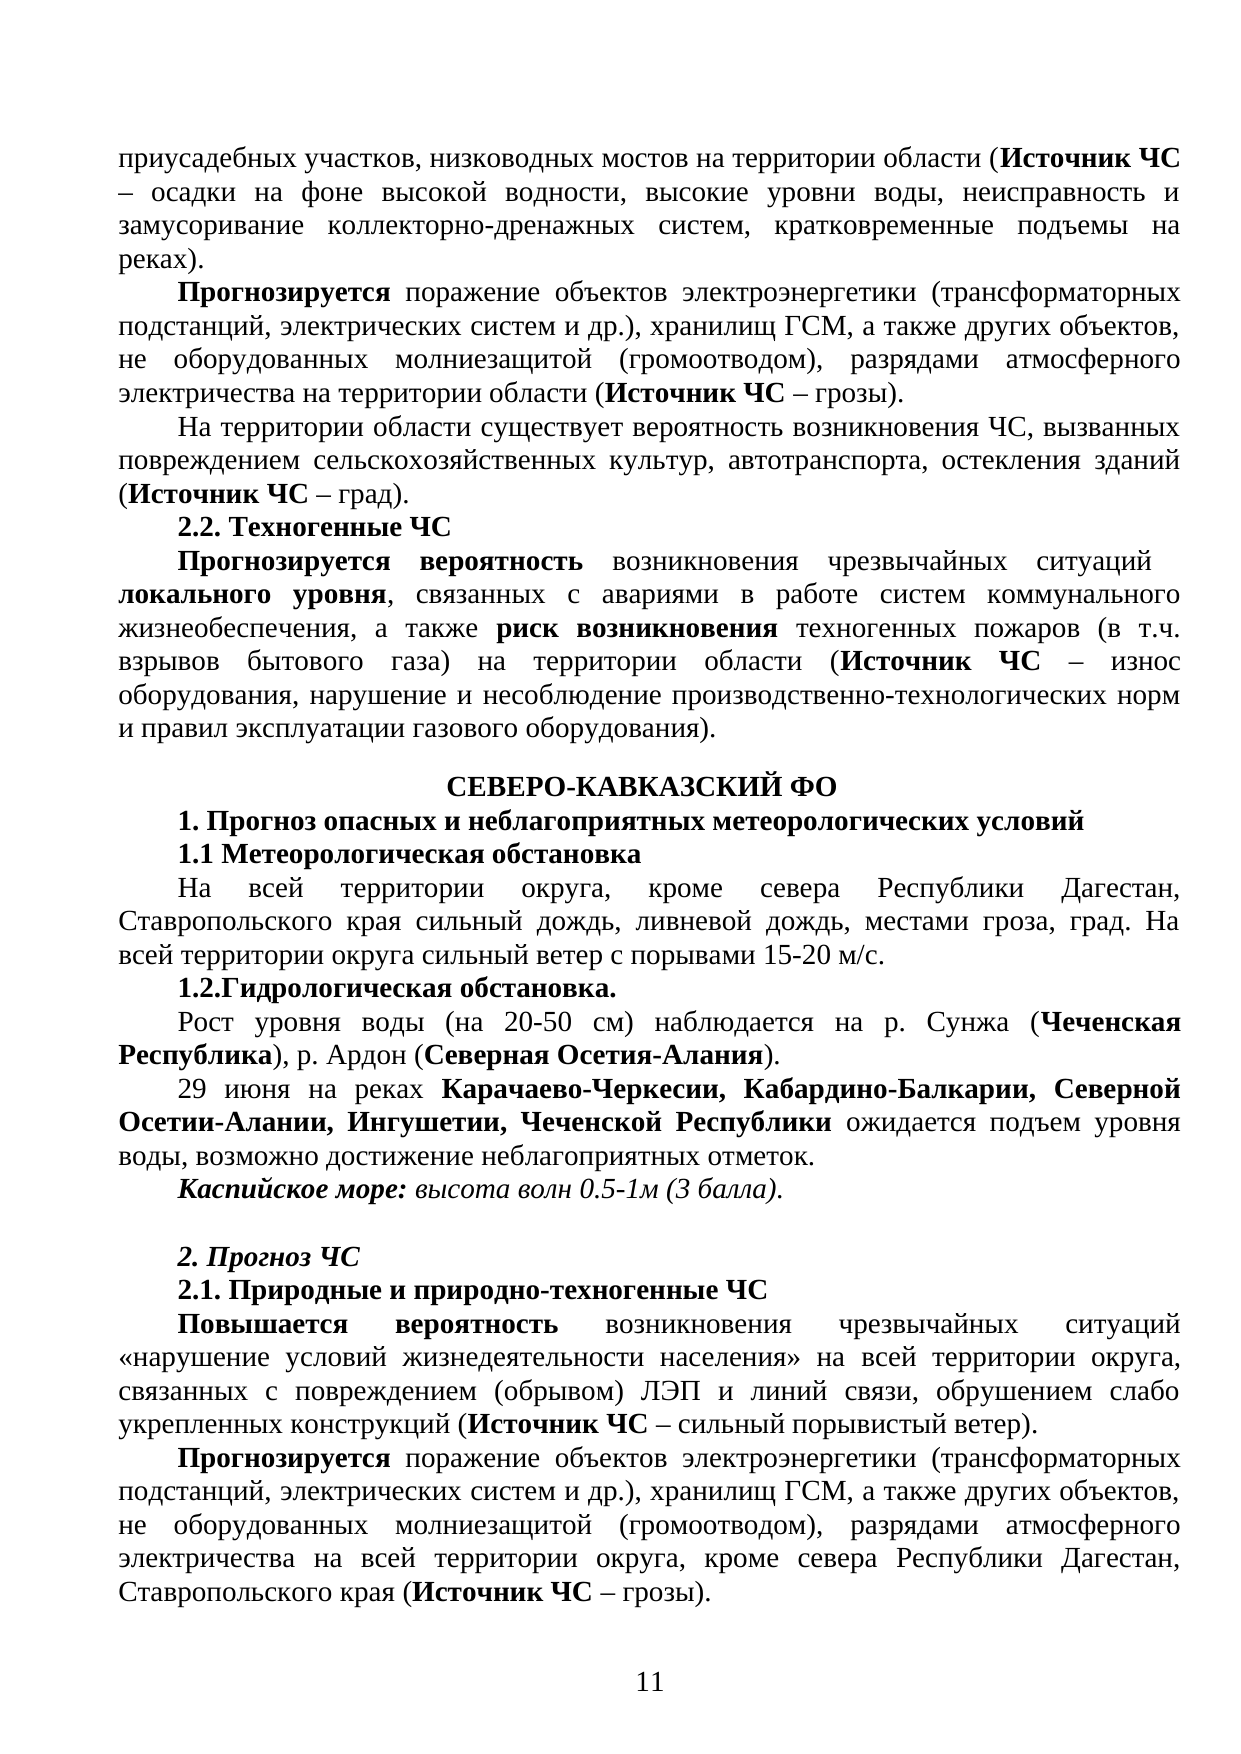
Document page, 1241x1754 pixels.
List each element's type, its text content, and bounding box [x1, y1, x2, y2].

text Каспийское море: высота волн 0.5-1м (3 балла). [118, 1172, 1181, 1205]
text Рост уровня воды (на 20-50 см) наблюдается на р. Сунжа (Чеченская Республика), р. Ардон (Северная Осетия-Алания). [118, 1004, 1181, 1071]
text На всей территории округа, кроме севера Республики Дагестан, Ставропольского края сильный дождь, ливневой дождь, местами гроза, град. На всей территории округа сильный ветер с порывами 15-20 м/с. [118, 870, 1181, 970]
text 2.1. Природные и природно-техногенные ЧС [118, 1272, 1181, 1306]
text 29 июня на реках Карачаево-Черкесии, Кабардино-Балкарии, Северной Осетии-Алании, Ингушетии, Чеченской Республики ожидается подъем уровня воды, возможно достижение неблагоприятных отметок. [118, 1071, 1181, 1172]
text Прогнозируется поражение объектов электроэнергетики (трансформаторных подстанций, электрических систем и др.), хранилищ ГСМ, а также других объектов, не оборудованных молниезащитой (громоотводом), разрядами атмосферного электричества на всей территории округа, кроме севера Республики Дагестан, Ставропольского края (Источник ЧС – грозы). [118, 1440, 1181, 1608]
text Прогнозируется поражение объектов электроэнергетики (трансформаторных подстанций, электрических систем и др.), хранилищ ГСМ, а также других объектов, не оборудованных молниезащитой (громоотводом), разрядами атмосферного электричества на территории области (Источник ЧС – грозы). [118, 274, 1181, 409]
text Прогнозируется вероятность возникновения чрезвычайных ситуаций локального уровня, связанных с авариями в работе систем коммунального жизнеобеспечения, а также риск возникновения техногенных пожаров (в т.ч. взрывов бытового газа) на территории области (Источник ЧС – износ оборудования, нарушение и несоблюдение производственно-технологических норм и правил эксплуатации газового оборудования). [118, 543, 1181, 744]
text На территории области существует вероятность возникновения ЧС, вызванных повреждением сельскохозяйственных культур, автотранспорта, остекления зданий (Источник ЧС – град). [118, 409, 1181, 509]
text 1.1 Метеорологическая обстановка [118, 836, 1181, 870]
text 1.2.Гидрологическая обстановка. [118, 970, 1181, 1004]
text СЕВЕРО-КАВКАЗСКИЙ ФО [118, 769, 1181, 803]
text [118, 140, 1181, 274]
text 1. Прогноз опасных и неблагоприятных метеорологических условий [118, 803, 1181, 836]
text 2.2. Техногенные ЧС [118, 509, 1181, 543]
text Повышается вероятность возникновения чрезвычайных ситуаций «нарушение условий жизнедеятельности населения» на всей территории округа, связанных с повреждением (обрывом) ЛЭП и линий связи, обрушением слабо укрепленных конструкций (Источник ЧС – сильный порывистый ветер). [118, 1306, 1181, 1440]
text 2. Прогноз ЧС [118, 1239, 1181, 1272]
